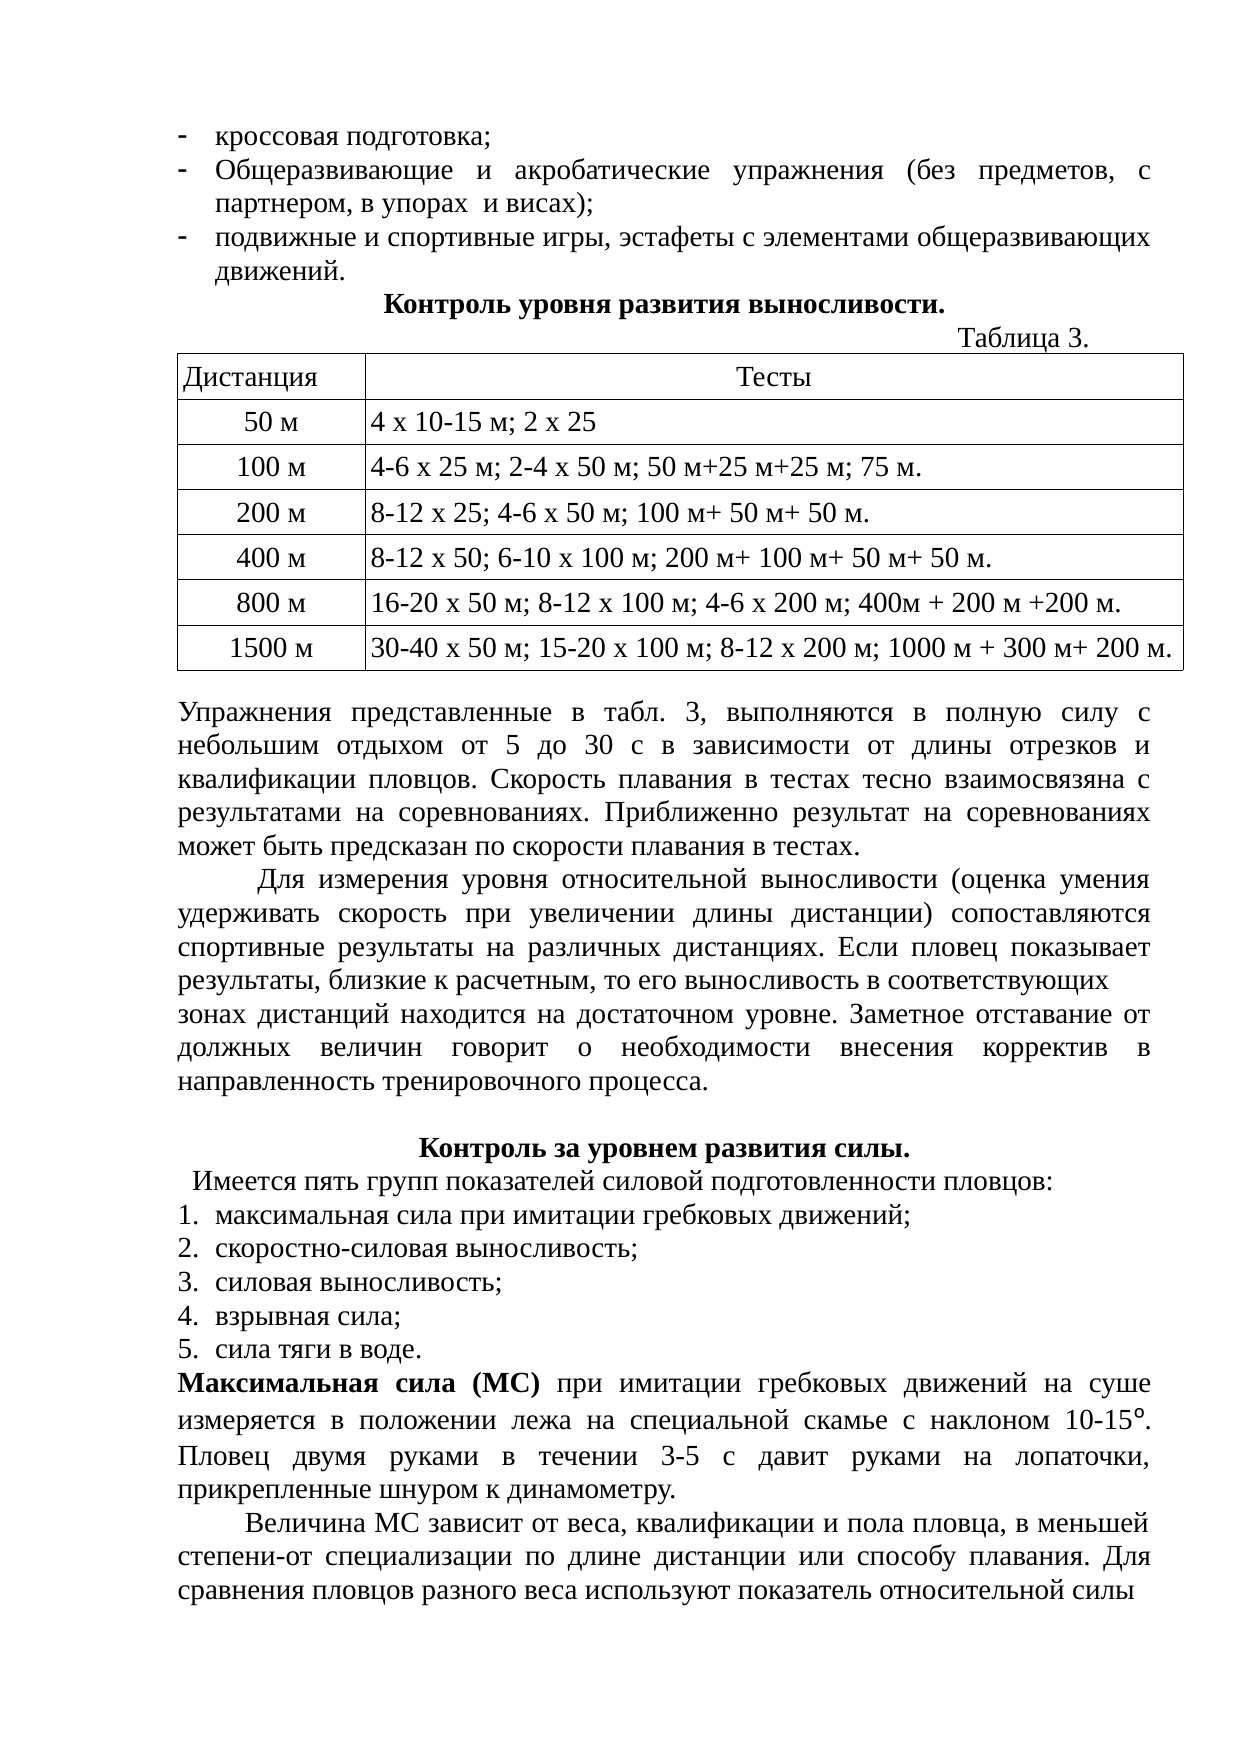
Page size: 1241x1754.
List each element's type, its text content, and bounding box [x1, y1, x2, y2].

text Контроль за уровнем развития силы. [177, 1130, 1152, 1163]
table_cell 1500 м [178, 626, 365, 670]
list сила тяги в воде. [177, 1331, 1152, 1365]
list скоростно-силовая выносливость; [177, 1231, 1152, 1264]
text Имеется пять групп показателей силовой подготовленности пловцов: [177, 1163, 1152, 1197]
text Таблица 3. [177, 320, 1152, 353]
list кроссовая подготовка; [177, 118, 1152, 152]
table_cell 400 м [178, 535, 365, 579]
text зонах дистанций находится на достаточном уровне. Заметное отставание от должных величин говорит о необходимости внесения корректив в направленность тренировочного процесса. [177, 996, 1152, 1096]
text Контроль уровня развития выносливости. [177, 286, 1152, 320]
text Максимальная сила (МС) при имитации гребковых движений на суше измеряется в положении лежа на специальной скамье с наклоном 10-15º. Пловец двумя руками в течении 3-5 с давит руками на лопаточки, прикрепленные шнуром к динамометру. [177, 1365, 1152, 1505]
table_cell 4-6 х 25 м; 2-4 х 50 м; 50 м+25 м+25 м; 75 м. [366, 445, 1183, 489]
text Упражнения представленные в табл. 3, выполняются в полную силу с небольшим отдыхом от 5 до 30 с в зависимости от длины отрезков и квалификации пловцов. Скорость плавания в тестах тесно взаимосвязяна с результатами на соревнованиях. Приближенно результат на соревнованиях может быть предсказан по скорости плавания в тестах. [177, 694, 1152, 862]
text Для измерения уровня относительной выносливости (оценка умения удерживать скорость при увеличении длины дистанции) сопоставляются спортивные результаты на различных дистанциях. Если пловец показывает результаты, близкие к расчетным, то его выносливость в соответствующих [177, 862, 1152, 996]
list максимальная сила при имитации гребковых движений; [177, 1197, 1152, 1231]
table_cell 4 х 10-15 м; 2 х 25 [366, 400, 1183, 444]
table_cell 800 м [178, 580, 365, 624]
table_cell 8-12 х 50; 6-10 х 100 м; 200 м+ 100 м+ 50 м+ 50 м. [366, 535, 1183, 579]
table_cell 8-12 х 25; 4-6 х 50 м; 100 м+ 50 м+ 50 м. [366, 490, 1183, 534]
list взрывная сила; [177, 1298, 1152, 1331]
table_header Тесты [366, 354, 1183, 398]
table_header Дистанция [178, 354, 365, 398]
list подвижные и спортивные игры, эстафеты с элементами общеразвивающих движений. [177, 219, 1152, 286]
table_cell 100 м [178, 445, 365, 489]
table_cell 50 м [178, 400, 365, 444]
table_cell 16-20 х 50 м; 8-12 х 100 м; 4-6 х 200 м; 400м + 200 м +200 м. [366, 580, 1183, 624]
table_cell 30-40 х 50 м; 15-20 х 100 м; 8-12 х 200 м; 1000 м + 300 м+ 200 м. [366, 626, 1183, 670]
table_cell 200 м [178, 490, 365, 534]
list Общеразвивающие и акробатические упражнения (без предметов, с партнером, в упорах и висах); [177, 152, 1152, 219]
text Величина МС зависит от веса, квалификации и пола пловца, в меньшей степени-от специализации по длине дистанции или способу плавания. Для сравнения пловцов разного веса используют показатель относительной силы [177, 1505, 1152, 1606]
list силовая выносливость; [177, 1264, 1152, 1298]
